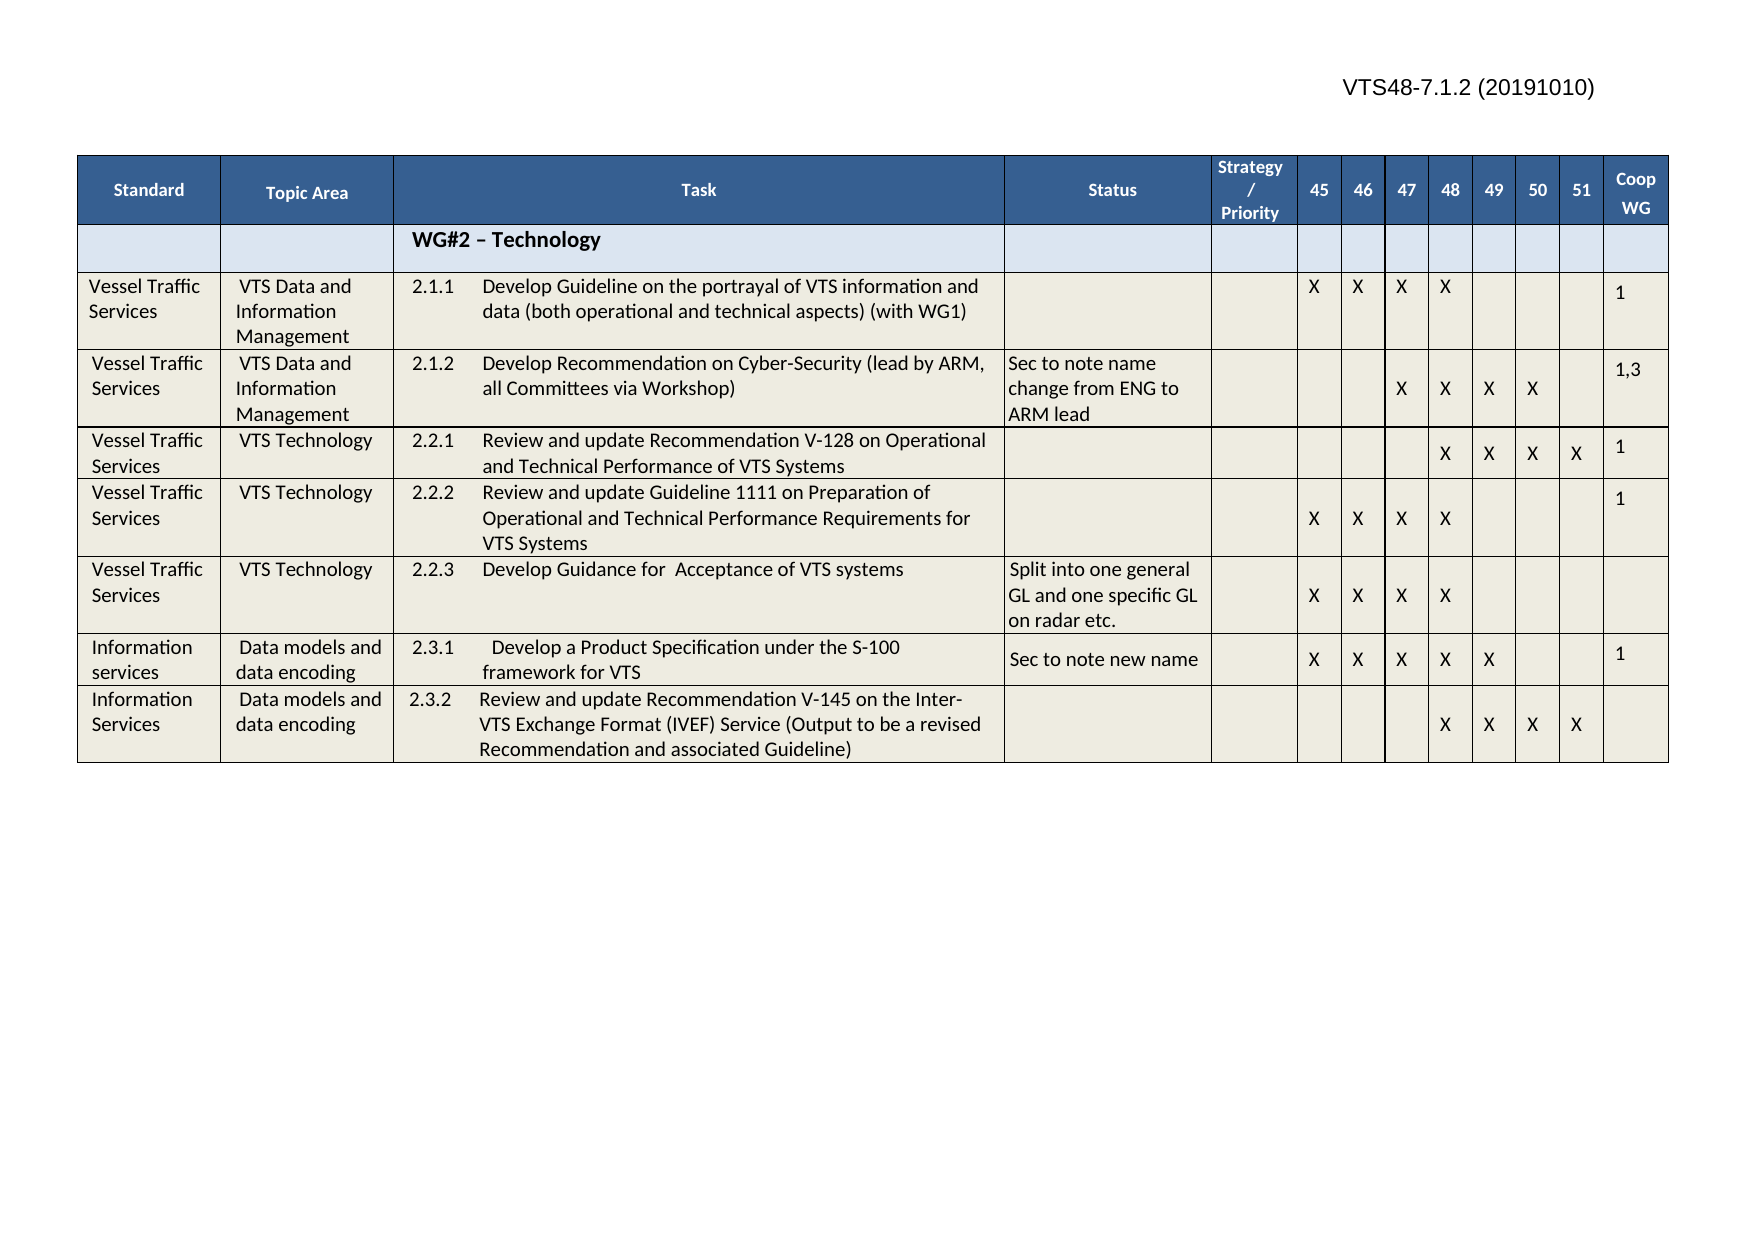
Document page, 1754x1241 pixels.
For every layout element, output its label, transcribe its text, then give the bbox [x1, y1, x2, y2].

table_cell X [1560, 686, 1603, 762]
table_cell [1560, 479, 1603, 556]
table_cell 2.2.1 Review and update Recommendation V-128 on Operational and Technical Performance of VTS Systems [394, 428, 1004, 478]
table_cell X [1473, 350, 1515, 426]
table_cell 2.1.1 Develop Guideline on the portrayal of VTS information and data (both operational and technical aspects) (with WG1) [394, 273, 1004, 349]
table_cell [1212, 634, 1297, 685]
table_cell [1429, 225, 1472, 272]
table_cell Sec to note new name [1005, 634, 1211, 685]
table_cell [1386, 225, 1428, 272]
table_cell X [1342, 479, 1384, 556]
table_cell [1005, 686, 1211, 762]
table_cell [1212, 273, 1297, 349]
table_cell X [1386, 479, 1428, 556]
table_cell Data models and data encoding [221, 634, 393, 685]
table_cell [1298, 428, 1341, 478]
table_cell [221, 225, 393, 272]
table_header Coop WG [1604, 156, 1668, 224]
table_cell X [1429, 686, 1472, 762]
table_header 46 [1342, 156, 1384, 224]
table_cell X [1298, 273, 1341, 349]
table_cell X [1560, 428, 1603, 478]
table_cell 1 [1604, 428, 1668, 478]
table_cell X [1429, 350, 1472, 426]
table_cell X [1429, 557, 1472, 633]
table_cell 2.3.2 Review and update Recommendation V-145 on the Inter-VTS Exchange Format (IVEF) Service (Output to be a revised Recommendation and associated Guideline) [394, 686, 1004, 762]
table_cell [1604, 225, 1668, 272]
table_cell [1560, 225, 1603, 272]
table_cell Split into one general GL and one specific GL on radar etc. [1005, 557, 1211, 633]
table_cell Sec to note name change from ENG to ARM lead [1005, 350, 1211, 426]
table_cell 1 [1604, 479, 1668, 556]
table_header Topic Area [221, 156, 393, 224]
table_cell 2.1.2 Develop Recommendation on Cyber-Security (lead by ARM, all Committees via Workshop) [394, 350, 1004, 426]
table_cell 2.2.2 Review and update Guideline 1111 on Preparation of Operational and Technical Performance Requirements for VTS Systems [394, 479, 1004, 556]
table_cell [1516, 557, 1559, 633]
table_cell X [1386, 350, 1428, 426]
table_cell [1386, 428, 1428, 478]
table_cell X [1429, 273, 1472, 349]
table_cell 1 [1604, 273, 1668, 349]
table_cell [1298, 350, 1341, 426]
table_cell X [1429, 428, 1472, 478]
table_cell [1560, 273, 1603, 349]
table_cell Vessel Traffic Services [78, 557, 220, 633]
table_cell X [1386, 634, 1428, 685]
table_cell [1560, 350, 1603, 426]
table_cell X [1386, 273, 1428, 349]
table_cell Information services [78, 634, 220, 685]
table_cell VTS Data and Information Management [221, 350, 393, 426]
table_cell [1342, 428, 1384, 478]
table_cell X [1386, 557, 1428, 633]
table_cell [1473, 479, 1515, 556]
table_cell 2.2.3 Develop Guidance for Acceptance of VTS systems [394, 557, 1004, 633]
table_cell X [1516, 428, 1559, 478]
table_cell X [1429, 479, 1472, 556]
table_header Strategy/ Priority [1212, 156, 1297, 224]
table_cell [1604, 686, 1668, 762]
table_header 50 [1516, 156, 1559, 224]
table_header Status [1005, 156, 1211, 224]
table_cell X [1473, 686, 1515, 762]
table_header 45 [1298, 156, 1341, 224]
table_cell Vessel Traffic Services [78, 350, 220, 426]
table_cell [1212, 350, 1297, 426]
table_header Standard [78, 156, 220, 224]
table_header 48 [1429, 156, 1472, 224]
table_cell X [1298, 557, 1341, 633]
table_cell [1342, 225, 1384, 272]
table_cell Vessel Traffic Services [78, 273, 220, 349]
table_cell 2.3.1 Develop a Product Specification under the S-100 framework for VTS [394, 634, 1004, 685]
table_cell [1516, 273, 1559, 349]
table_cell Vessel Traffic Services [78, 479, 220, 556]
table_cell [1386, 686, 1428, 762]
table_header 47 [1386, 156, 1428, 224]
table_cell VTS Technology [221, 557, 393, 633]
table_cell [1005, 479, 1211, 556]
table_cell [1298, 686, 1341, 762]
table_header Task [394, 156, 1004, 224]
table_cell [1516, 225, 1559, 272]
table_cell X [1516, 350, 1559, 426]
table_cell [1473, 557, 1515, 633]
table_cell [1212, 557, 1297, 633]
table_cell [1516, 634, 1559, 685]
table_cell [1212, 686, 1297, 762]
table_cell X [1298, 634, 1341, 685]
table_cell X [1473, 634, 1515, 685]
table_cell X [1342, 557, 1384, 633]
table_cell [1005, 273, 1211, 349]
table_cell [1560, 634, 1603, 685]
table_cell [1604, 557, 1668, 633]
table_cell Information Services [78, 686, 220, 762]
table_cell Vessel Traffic Services [78, 428, 220, 478]
table_cell X [1342, 273, 1384, 349]
table_cell [1342, 350, 1384, 426]
table_cell 1 [1604, 634, 1668, 685]
table_cell X [1429, 634, 1472, 685]
table_cell X [1298, 479, 1341, 556]
table_cell WG#2 – Technology [394, 225, 1004, 272]
table_cell [78, 225, 220, 272]
table_cell [1473, 273, 1515, 349]
table_header 49 [1473, 156, 1515, 224]
table_cell [1473, 225, 1515, 272]
table_cell [1005, 225, 1211, 272]
table_cell [1298, 225, 1341, 272]
table_cell 1,3 [1604, 350, 1668, 426]
table_cell X [1516, 686, 1559, 762]
table_header 51 [1560, 156, 1603, 224]
table_cell Data models and data encoding [221, 686, 393, 762]
table_cell [1560, 557, 1603, 633]
table_cell VTS Technology [221, 479, 393, 556]
table_cell X [1473, 428, 1515, 478]
table_cell [1342, 686, 1384, 762]
table_cell [1212, 428, 1297, 478]
table_cell VTS Technology [221, 428, 393, 478]
table_cell VTS Data and Information Management [221, 273, 393, 349]
table_cell [1212, 479, 1297, 556]
table_cell [1212, 225, 1297, 272]
table_cell [1516, 479, 1559, 556]
table_cell X [1342, 634, 1384, 685]
table_cell [1005, 428, 1211, 478]
